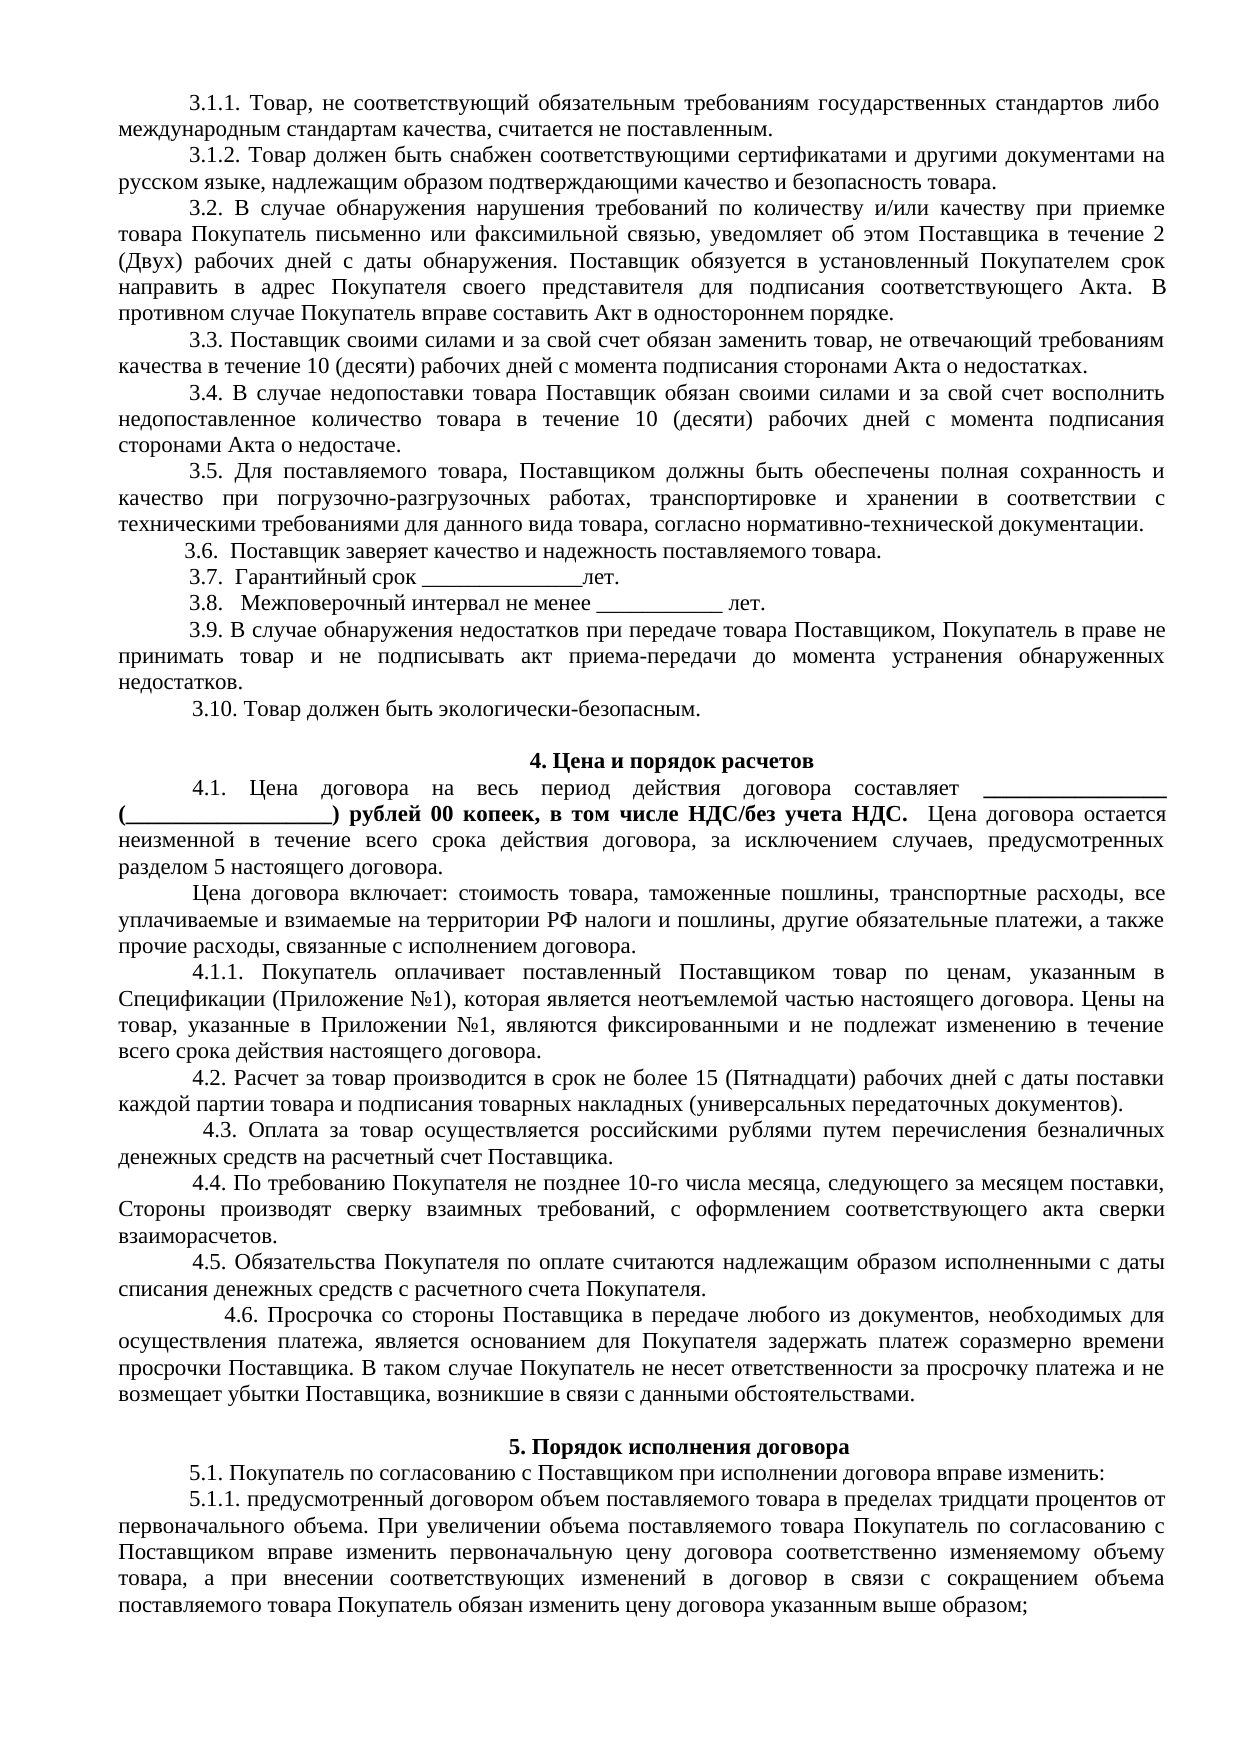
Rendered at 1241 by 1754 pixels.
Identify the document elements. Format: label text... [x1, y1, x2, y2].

text 4.3. Оплата за товар осуществляется российскими рублями путем перечисления безналичных денежных средств на расчетный счет Поставщика. [118, 1116, 1167, 1169]
text 5. Порядок исполнения договора [118, 1433, 1167, 1459]
text 3.4. В случае недопоставки товара Поставщик обязан своими силами и за свой счет восполнить недопоставленное количество товара в течение 10 (десяти) рабочих дней с момента подписания сторонами Акта о недостаче. [118, 378, 1167, 458]
text 5.1.1. предусмотренный договором объем поставляемого товара в пределах тридцати процентов от первоначального объема. При увеличении объема поставляемого товара Покупатель по согласованию с Поставщиком вправе изменить первоначальную цену договора соответственно изменяемому объему товара, а при внесении соответствующих изменений в договор в связи с сокращением объема поставляемого товара Покупатель обязан изменить цену договора указанным выше образом; [118, 1485, 1167, 1617]
text 3.1.2. Товар должен быть снабжен соответствующими сертификатами и другими документами на русском языке, надлежащим образом подтверждающими качество и безопасность товара. [118, 141, 1167, 194]
text 3.1.1. Товар, не соответствующий обязательным требованиям государственных стандартов либо международным стандартам качества, считается не поставленным. [118, 89, 1161, 141]
text 3.7. Гарантийный срок ______________лет. [118, 563, 1167, 589]
text 4.4. По требованию Покупателя не позднее 10-го числа месяца, следующего за месяцем поставки, Стороны производят сверку взаимных требований, с оформлением соответствующего акта сверки взаиморасчетов. [118, 1169, 1167, 1248]
text 3.9. В случае обнаружения недостатков при передаче товара Поставщиком, Покупатель в праве не принимать товар и не подписывать акт приема-передачи до момента устранения обнаруженных недостатков. [118, 616, 1167, 695]
text Цена договора включает: стоимость товара, таможенные пошлины, транспортные расходы, все уплачиваемые и взимаемые на территории РФ налоги и пошлины, другие обязательные платежи, а также прочие расходы, связанные с исполнением договора. [118, 879, 1167, 958]
text 4.5. Обязательства Покупателя по оплате считаются надлежащим образом исполненными с даты списания денежных средств с расчетного счета Покупателя. [118, 1248, 1167, 1301]
text 3.2. В случае обнаружения нарушения требований по количеству и/или качеству при приемке товара Покупатель письменно или факсимильной связью, уведомляет об этом Поставщика в течение 2 (Двух) рабочих дней с даты обнаружения. Поставщик обязуется в установленный Покупателем срок направить в адрес Покупателя своего представителя для подписания соответствующего Акта. В противном случае Покупатель вправе составить Акт в одностороннем порядке. [118, 194, 1167, 326]
text 3.5. Для поставляемого товара, Поставщиком должны быть обеспечены полная сохранность и качество при погрузочно-разгрузочных работах, транспортировке и хранении в соответствии с техническими требованиями для данного вида товара, согласно нормативно-технической документации. [118, 458, 1167, 537]
text 3.6. Поставщик заверяет качество и надежность поставляемого товара. [118, 537, 1167, 563]
text 3.8. Межповерочный интервал не менее ___________ лет. [118, 589, 1167, 616]
text 5.1. Покупатель по согласованию с Поставщиком при исполнении договора вправе изменить: [118, 1459, 1167, 1485]
text 3.10. Товар должен быть экологически-безопасным. [118, 695, 1167, 721]
text 4.1. Цена договора на весь период действия договора составляет ________________ (__________________) рублей 00 копеек, в том числе НДС/без учета НДС. Цена договора остается неизменной в течение всего срока действия договора, за исключением случаев, предусмотренных разделом 5 настоящего договора. [118, 774, 1167, 879]
text 4.6. Просрочка со стороны Поставщика в передаче любого из документов, необходимых для осуществления платежа, является основанием для Покупателя задержать платеж соразмерно времени просрочки Поставщика. В таком случае Покупатель не несет ответственности за просрочку платежа и не возмещает убытки Поставщика, возникшие в связи с данными обстоятельствами. [118, 1301, 1167, 1406]
text 4. Цена и порядок расчетов [118, 747, 1167, 774]
text 3.3. Поставщик своими силами и за свой счет обязан заменить товар, не отвечающий требованиям качества в течение 10 (десяти) рабочих дней с момента подписания сторонами Акта о недостатках. [118, 326, 1167, 378]
text 4.1.1. Покупатель оплачивает поставленный Поставщиком товар по ценам, указанным в Спецификации (Приложение №1), которая является неотъемлемой частью настоящего договора. Цены на товар, указанные в Приложении №1, являются фиксированными и не подлежат изменению в течение всего срока действия настоящего договора. [118, 958, 1167, 1064]
text 4.2. Расчет за товар производится в срок не более 15 (Пятнадцати) рабочих дней с даты поставки каждой партии товара и подписания товарных накладных (универсальных передаточных документов). [118, 1064, 1167, 1116]
